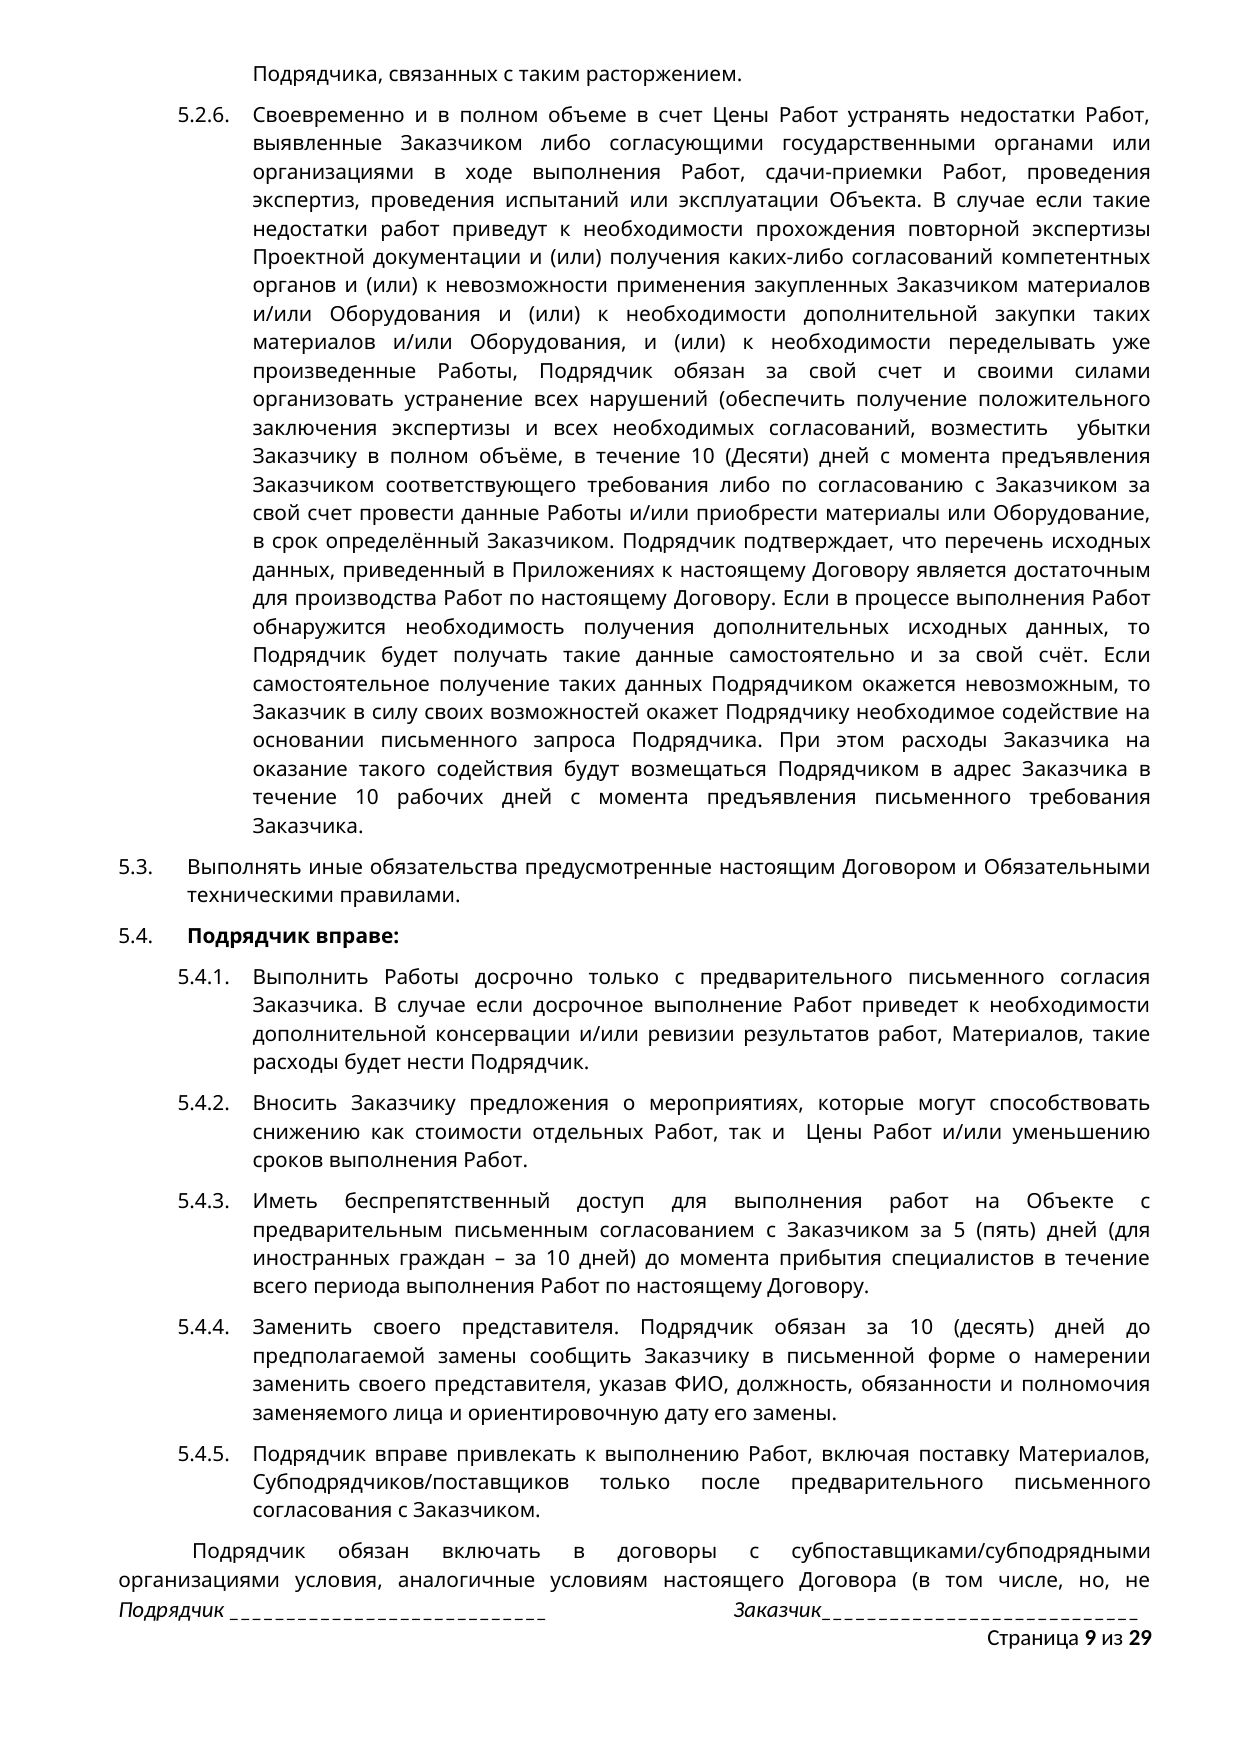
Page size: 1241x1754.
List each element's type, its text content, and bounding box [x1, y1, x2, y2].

list Заменить своего представителя. Подрядчик обязан за 10 (десять) дней до предполагаемой замены сообщить Заказчику в письменной форме о намерении заменить своего представителя, указав ФИО, должность, обязанности и полномочия заменяемого лица и ориентировочную дату его замены. [177, 1312, 1152, 1426]
list Вносить Заказчику предложения о мероприятиях, которые могут способствовать снижению как стоимости отдельных Работ, так и Цены Работ и/или уменьшению сроков выполнения Работ. [177, 1088, 1152, 1174]
list Подрядчик вправе: [118, 921, 1152, 950]
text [118, 1537, 1152, 1593]
list Подрядчик вправе привлекать к выполнению Работ, включая поставку Материалов, Субподрядчиков/поставщиков только после предварительного письменного согласования с Заказчиком. [177, 1439, 1152, 1524]
list Выполнить Работы досрочно только с предварительного письменного согласия Заказчика. В случае если досрочное выполнение Работ приведет к необходимости дополнительной консервации и/или ревизии результатов работ, Материалов, такие расходы будет нести Подрядчик. [177, 962, 1152, 1076]
list Своевременно и в полном объеме в счет Цены Работ устранять недостатки Работ, выявленные Заказчиком либо согласующими государственными органами или организациями в ходе выполнения Работ, сдачи-приемки Работ, проведения экспертиз, проведения испытаний или эксплуатации Объекта. В случае если такие недостатки работ приведут к необходимости прохождения повторной экспертизы Проектной документации и (или) получения каких-либо согласований компетентных органов и (или) к невозможности применения закупленных Заказчиком материалов и/или Оборудования и (или) к необходимости дополнительной закупки таких материалов и/или Оборудования, и (или) к необходимости переделывать уже произведенные Работы, Подрядчик обязан за свой счет и своими силами организовать устранение всех нарушений (обеспечить получение положительного заключения экспертизы и всех необходимых согласований, возместить убытки Заказчику в полном объёме, в течение 10 (Десяти) дней с момента предъявления Заказчиком соответствующего требования либо по согласованию с Заказчиком за свой счет провести данные Работы и/или приобрести материалы или Оборудование, в срок определённый Заказчиком. Подрядчик подтверждает, что перечень исходных данных, приведенный в Приложениях к настоящему Договору является достаточным для производства Работ по настоящему Договору. Если в процессе выполнения Работ обнаружится необходимость получения дополнительных исходных данных, то Подрядчик будет получать такие данные самостоятельно и за свой счёт. Если самостоятельное получение таких данных Подрядчиком окажется невозможным, то Заказчик в силу своих возможностей окажет Подрядчику необходимое содействие на основании письменного запроса Подрядчика. При этом расходы Заказчика на оказание такого содействия будут возмещаться Подрядчиком в адрес Заказчика в течение 10 рабочих дней с момента предъявления письменного требования Заказчика. [177, 100, 1152, 839]
list Выполнять иные обязательства предусмотренные настоящим Договором и Обязательными техническими правилами. [118, 852, 1152, 909]
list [177, 59, 1152, 87]
list Иметь беспрепятственный доступ для выполнения работ на Объекте с предварительным письменным согласованием с Заказчиком за 5 (пять) дней (для иностранных граждан – за 10 дней) до момента прибытия специалистов в течение всего периода выполнения Работ по настоящему Договору. [177, 1186, 1152, 1300]
